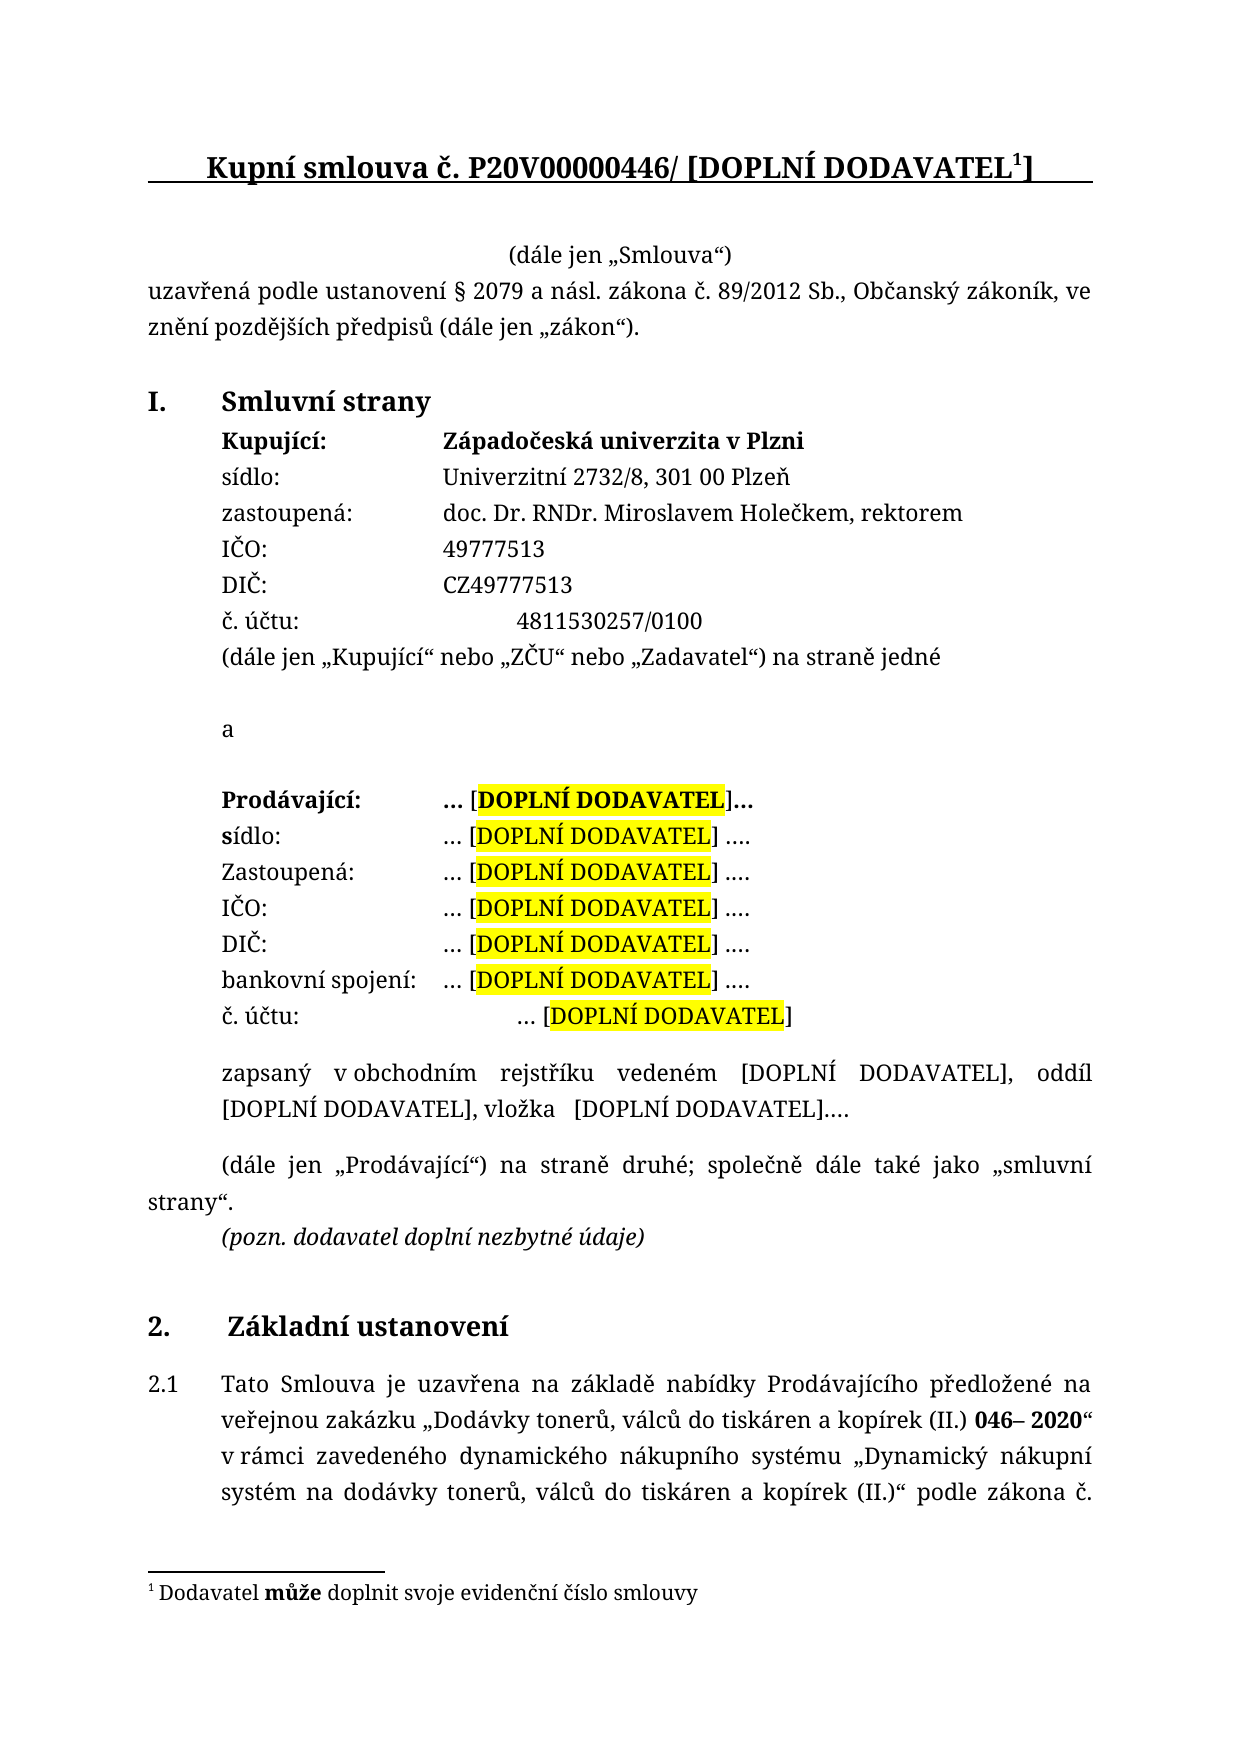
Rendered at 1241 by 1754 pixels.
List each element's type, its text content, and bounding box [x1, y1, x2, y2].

text zastoupená: doc. Dr. RNDr. Miroslavem Holečkem, rektorem [221, 497, 1093, 528]
text Zastoupená: … [DOPLNÍ DODAVATEL] .… [221, 856, 476, 887]
text sídlo: … [DOPLNÍ DODAVATEL] …. [711, 820, 1093, 852]
text Kupní smlouva č. P20V00000446/ [DOPLNÍ DODAVATEL] [148, 148, 1093, 181]
text sídlo: … [DOPLNÍ DODAVATEL] …. [221, 820, 476, 852]
text (dále jen „Kupující“ nebo „ZČU“ nebo „Zadavatel“) na straně jedné [221, 641, 1093, 672]
text DIČ: CZ49777513 [221, 569, 1093, 600]
text (pozn. dodavatel doplní nezbytné údaje) [148, 1221, 1093, 1253]
text IČO: … [DOPLNÍ DODAVATEL] .… [221, 892, 476, 923]
text bankovní spojení: … [DOPLNÍ DODAVATEL] .… [148, 964, 476, 995]
text č. účtu: 4811530257/0100 [221, 605, 1093, 636]
text č. účtu: … [DOPLNÍ DODAVATEL] [221, 1000, 550, 1031]
text bankovní spojení: … [DOPLNÍ DODAVATEL] .… [711, 964, 1093, 995]
text (dále jen „Prodávající“) na straně druhé; společně dále také jako „smluvní strany“. [148, 1149, 1093, 1217]
text sídlo: Univerzitní 2732/8, 301 00 Plzeň [221, 461, 1093, 492]
text 2. Základní ustanovení [148, 1307, 1093, 1344]
text DIČ: … [DOPLNÍ DODAVATEL] .… [711, 928, 1093, 959]
text Kupující: Západočeská univerzita v Plzni [221, 425, 1093, 456]
text DIČ: … [DOPLNÍ DODAVATEL] .… [221, 928, 476, 959]
text č. účtu: … [DOPLNÍ DODAVATEL] [784, 1000, 1093, 1031]
text Prodávající: … [DOPLNÍ DODAVATEL]… [725, 784, 1093, 816]
text (dále jen „Smlouva“) [148, 239, 1093, 270]
text Zastoupená: … [DOPLNÍ DODAVATEL] .… [711, 856, 1093, 887]
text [148, 1368, 1093, 1507]
text IČO: 49777513 [221, 533, 1093, 564]
text zapsaný v obchodním rejstříku vedeném [DOPLNÍ DODAVATEL], oddíl [DOPLNÍ DODAVATEL], vložka [DOPLNÍ DODAVATEL].… [221, 1057, 1093, 1124]
text a [221, 712, 1093, 744]
text uzavřená podle ustanovení § 2079 a násl. zákona č. 89/2012 Sb., Občanský zákoník, ve znění pozdějších předpisů (dále jen „zákon“). [148, 275, 1093, 342]
text Prodávající: … [DOPLNÍ DODAVATEL]… [221, 784, 478, 816]
text I. Smluvní strany [148, 383, 1093, 419]
text IČO: … [DOPLNÍ DODAVATEL] .… [711, 892, 1093, 923]
